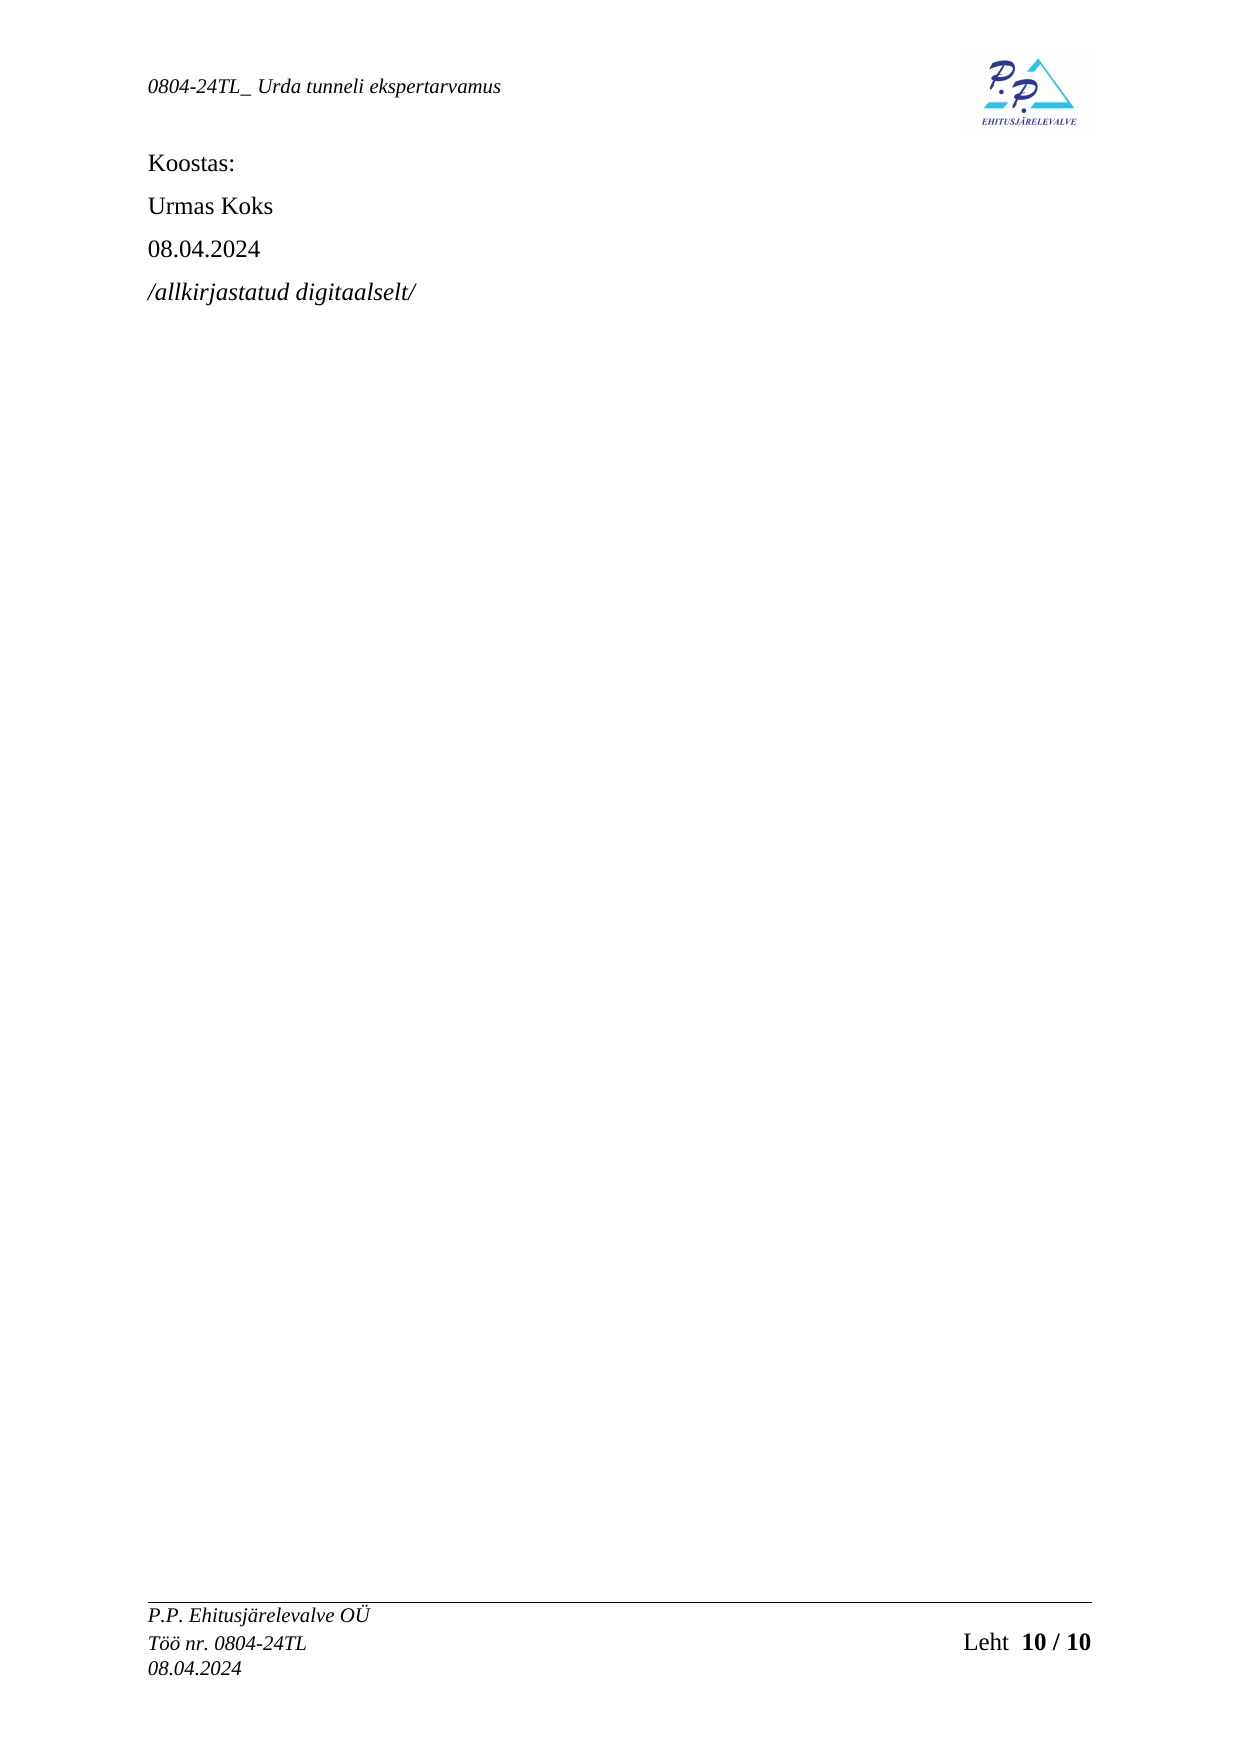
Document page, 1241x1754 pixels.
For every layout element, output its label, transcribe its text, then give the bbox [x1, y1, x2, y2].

picture [965, 47, 1093, 137]
text 08.04.2024 [148, 234, 1092, 263]
text Urmas Koks [148, 191, 1092, 219]
text /allkirjastatud digitaalselt/ [148, 277, 1092, 306]
text Koostas: [148, 148, 1092, 176]
